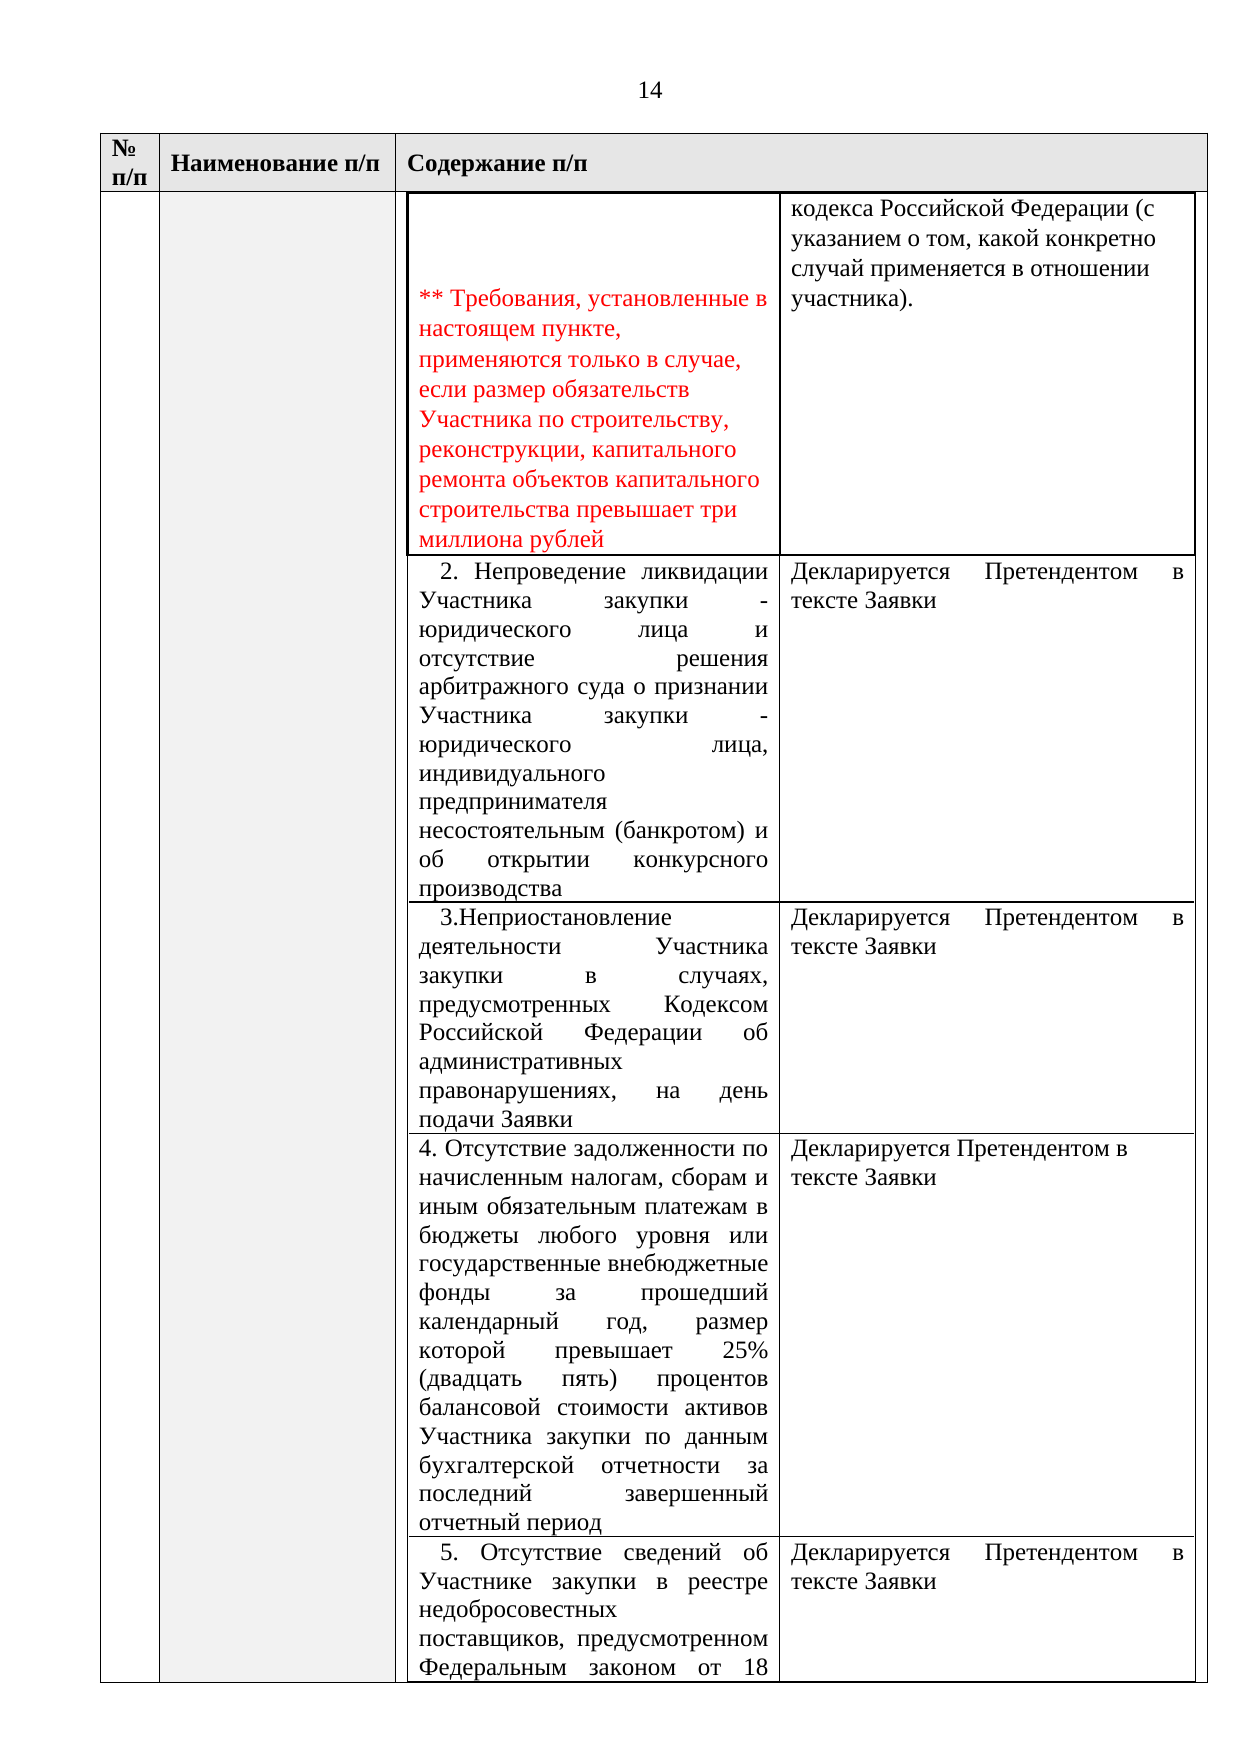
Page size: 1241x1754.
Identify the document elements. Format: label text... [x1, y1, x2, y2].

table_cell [160, 192, 395, 1682]
table_header Наименование п/п [160, 134, 395, 191]
table_header Содержание п/п [396, 134, 1207, 191]
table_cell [1196, 192, 1207, 1682]
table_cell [409, 194, 779, 554]
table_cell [781, 194, 1194, 554]
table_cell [396, 192, 407, 1682]
table_cell [101, 192, 159, 1682]
table_header № п/п [101, 134, 159, 191]
